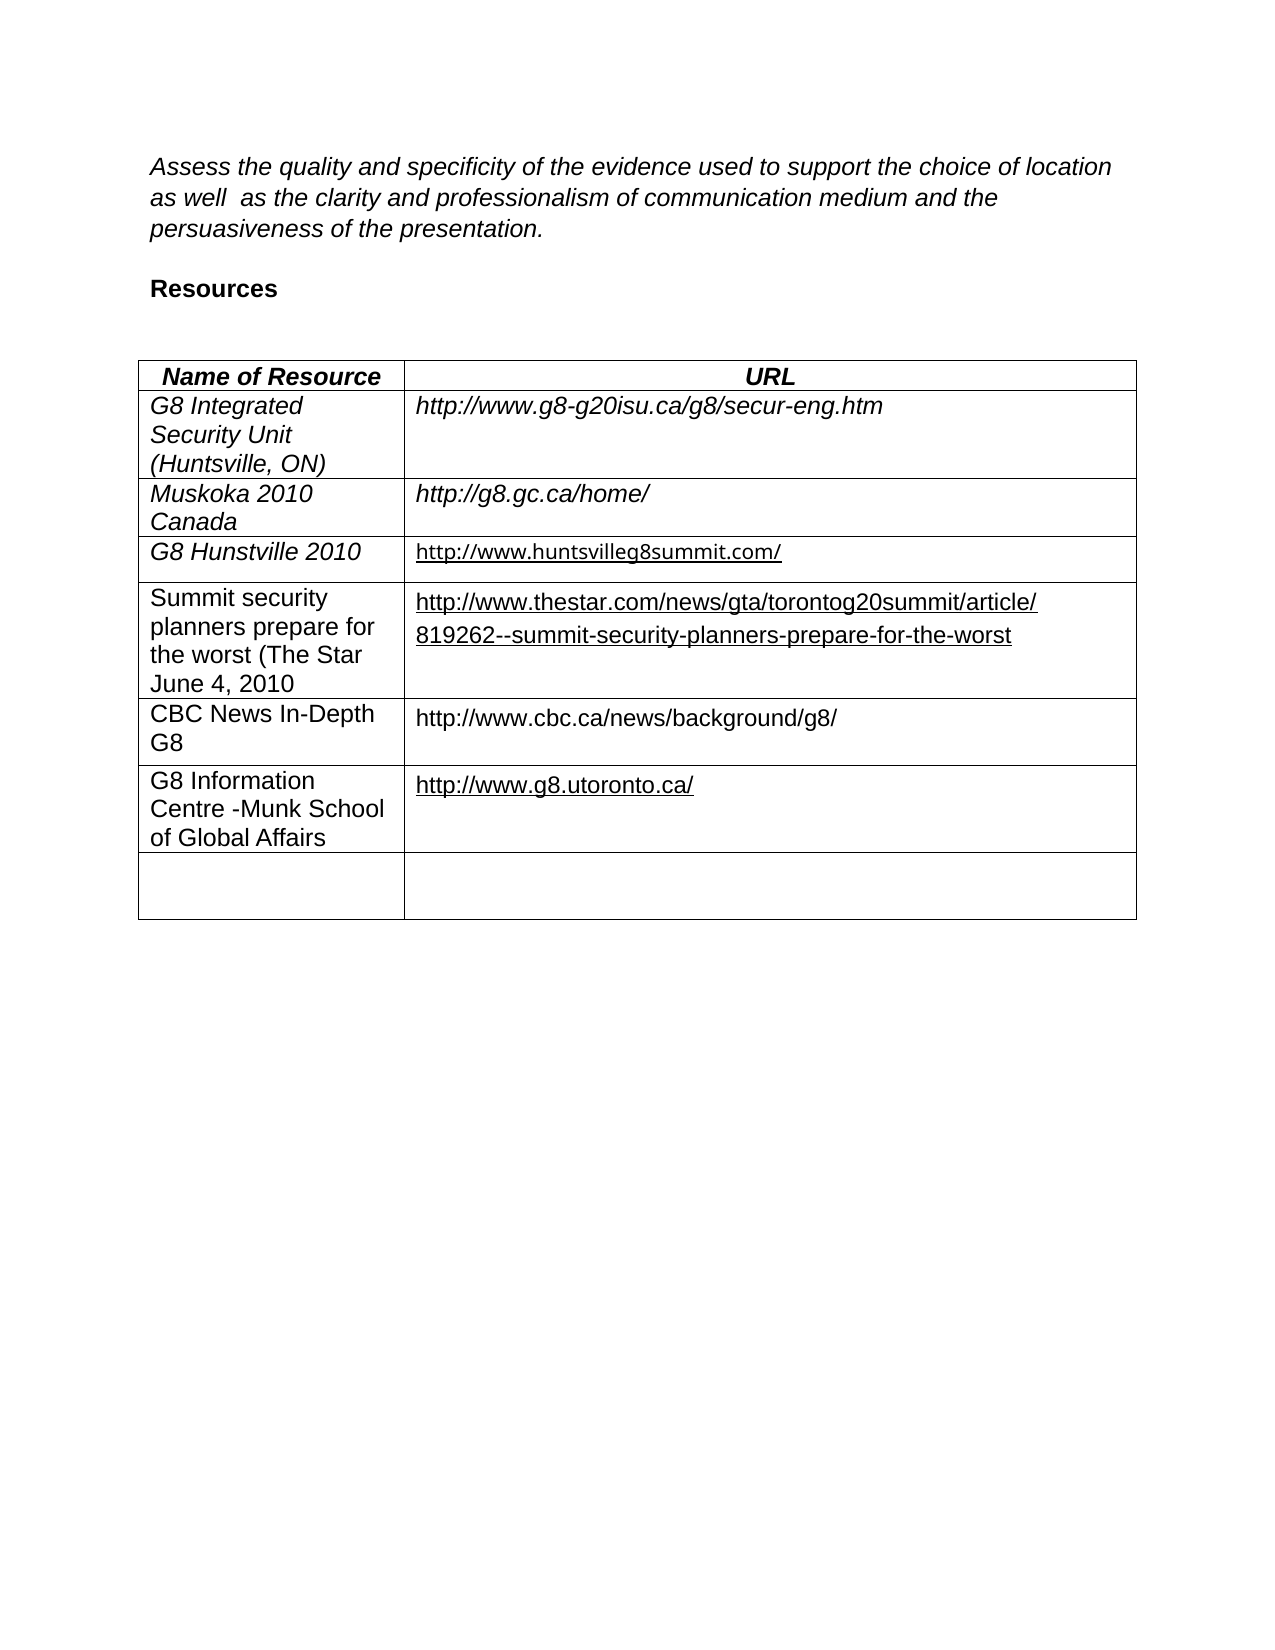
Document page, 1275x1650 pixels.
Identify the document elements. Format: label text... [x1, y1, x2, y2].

table_header URL [405, 361, 1136, 390]
text Resources [150, 272, 1125, 303]
table_cell G8 Integrated Security Unit (Huntsville, ON) [139, 391, 404, 477]
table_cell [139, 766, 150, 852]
table_cell http://www.cbc.ca/news/background/g8/ [405, 699, 1136, 764]
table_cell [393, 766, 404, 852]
table_cell Muskoka 2010 Canada [139, 479, 404, 536]
table_cell http://www.huntsvilleg8summit.com/ [405, 537, 1136, 582]
table_cell CBC News In-Depth G8 [139, 699, 404, 764]
table_header Name of Resource [139, 361, 404, 390]
table_cell [139, 853, 404, 918]
table_cell http://g8.gc.ca/home/ [405, 479, 1136, 536]
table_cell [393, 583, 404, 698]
table_cell [405, 853, 1136, 918]
table_cell G8 Hunstville 2010 [139, 537, 404, 582]
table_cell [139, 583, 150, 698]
table_cell http://www.g8.utoronto.ca/ [405, 766, 1136, 852]
text Assess the quality and specificity of the evidence used to support the choice of location as well as the clarity and professionalism of communication medium and the persuasiveness of the presentation. [150, 150, 1125, 243]
table_cell http://www.g8-g20isu.ca/g8/secur-eng.htm [405, 391, 1136, 477]
table_cell http://www.thestar.com/news/gta/torontog20summit/article/819262--summit-security-planners-prepare-for-the-worst [405, 583, 1136, 698]
